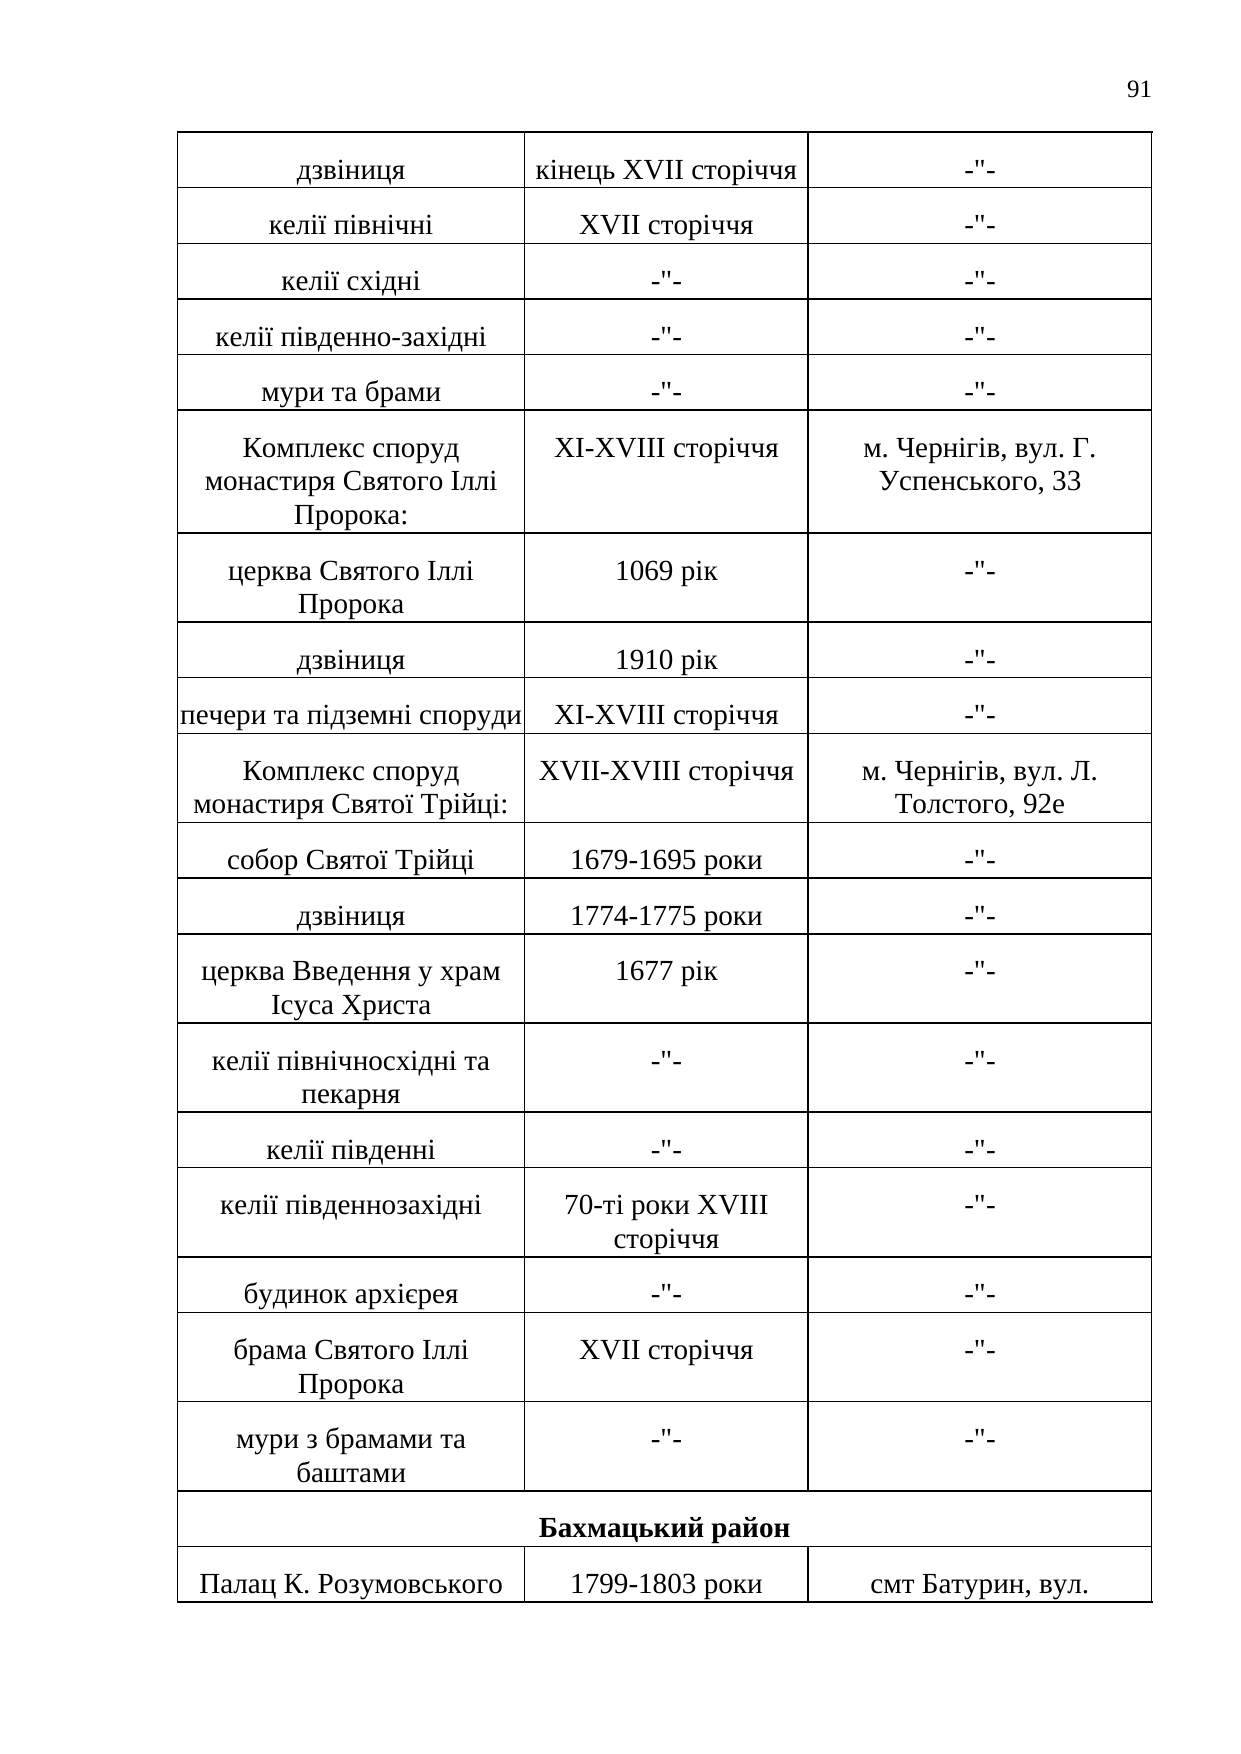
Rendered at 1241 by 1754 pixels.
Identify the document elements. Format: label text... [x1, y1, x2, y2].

table_cell -"- [525, 1024, 807, 1111]
table_cell келії південно-західні [178, 300, 524, 354]
table_cell м. Чернігів, вул. Л. Толстого, 92е [809, 734, 1151, 822]
table_cell -"- [525, 1258, 807, 1312]
table_cell дзвіниця [178, 879, 524, 933]
table_cell -"- [809, 355, 1151, 409]
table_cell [809, 1547, 1151, 1601]
table_cell церква Введення у храм Ісуса Христа [178, 935, 524, 1022]
table_cell -"- [809, 300, 1151, 354]
table_cell 1910 рік [525, 623, 807, 677]
table_cell собор Святої Трійці [178, 823, 524, 877]
table_cell -"- [525, 300, 807, 354]
table_cell -"- [809, 823, 1151, 877]
table_cell 1774-1775 роки [525, 879, 807, 933]
table_cell -"- [809, 935, 1151, 1022]
table_cell печери та підземні споруди [178, 678, 524, 732]
table_cell -"- [809, 534, 1151, 621]
table_cell дзвіниця [178, 623, 524, 677]
table_cell келії східні [178, 244, 524, 298]
table_cell -"- [525, 355, 807, 409]
table_cell Бахмацький район [178, 1492, 1151, 1546]
table_cell -"- [525, 1113, 807, 1167]
table_cell келії південні [178, 1113, 524, 1167]
table_cell келії північні [178, 188, 524, 242]
table_cell брама Святого Іллі Пророка [178, 1313, 524, 1401]
table_cell -"- [809, 678, 1151, 732]
table_cell XVII сторіччя [525, 188, 807, 242]
table_cell -"- [809, 879, 1151, 933]
table_cell -"- [809, 1024, 1151, 1111]
table_cell -"- [809, 1313, 1151, 1401]
table_cell келії південнозахідні [178, 1168, 524, 1256]
table_cell мури з брамами та баштами [178, 1402, 524, 1490]
table_cell XVII-XVIII сторіччя [525, 734, 807, 822]
table_cell 70-ті роки XVIII сторіччя [525, 1168, 807, 1256]
table_cell -"- [809, 1258, 1151, 1312]
table_cell 1677 рік [525, 935, 807, 1022]
table_cell будинок архієрея [178, 1258, 524, 1312]
table_cell -"- [809, 1402, 1151, 1490]
table_cell 1799-1803 роки [525, 1547, 807, 1601]
table_cell -"- [809, 1168, 1151, 1256]
table_cell XVII сторіччя [525, 1313, 807, 1401]
table_cell -"- [809, 1113, 1151, 1167]
table_cell м. Чернігів, вул. Г. Успенського, 33 [809, 411, 1151, 532]
table_cell мури та брами [178, 355, 524, 409]
table_cell дзвіниця [178, 133, 524, 187]
table_cell -"- [809, 244, 1151, 298]
table_cell -"- [809, 188, 1151, 242]
table_cell -"- [525, 244, 807, 298]
table_cell XI-XVIII сторіччя [525, 411, 807, 532]
table_cell -"- [525, 1402, 807, 1490]
table_cell 1679-1695 роки [525, 823, 807, 877]
table_cell 1069 рік [525, 534, 807, 621]
table_cell Комплекс споруд монастиря Святого Іллі Пророка: [178, 411, 524, 532]
table_cell келії північносхідні та пекарня [178, 1024, 524, 1111]
table_cell кінець XVII сторіччя [525, 133, 807, 187]
table_cell Комплекс споруд монастиря Святої Трійці: [178, 734, 524, 822]
table_cell -"- [809, 133, 1151, 187]
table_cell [178, 1547, 524, 1601]
table_cell -"- [809, 623, 1151, 677]
table_cell XI-XVIII сторіччя [525, 678, 807, 732]
table_cell церква Святого Іллі Пророка [178, 534, 524, 621]
